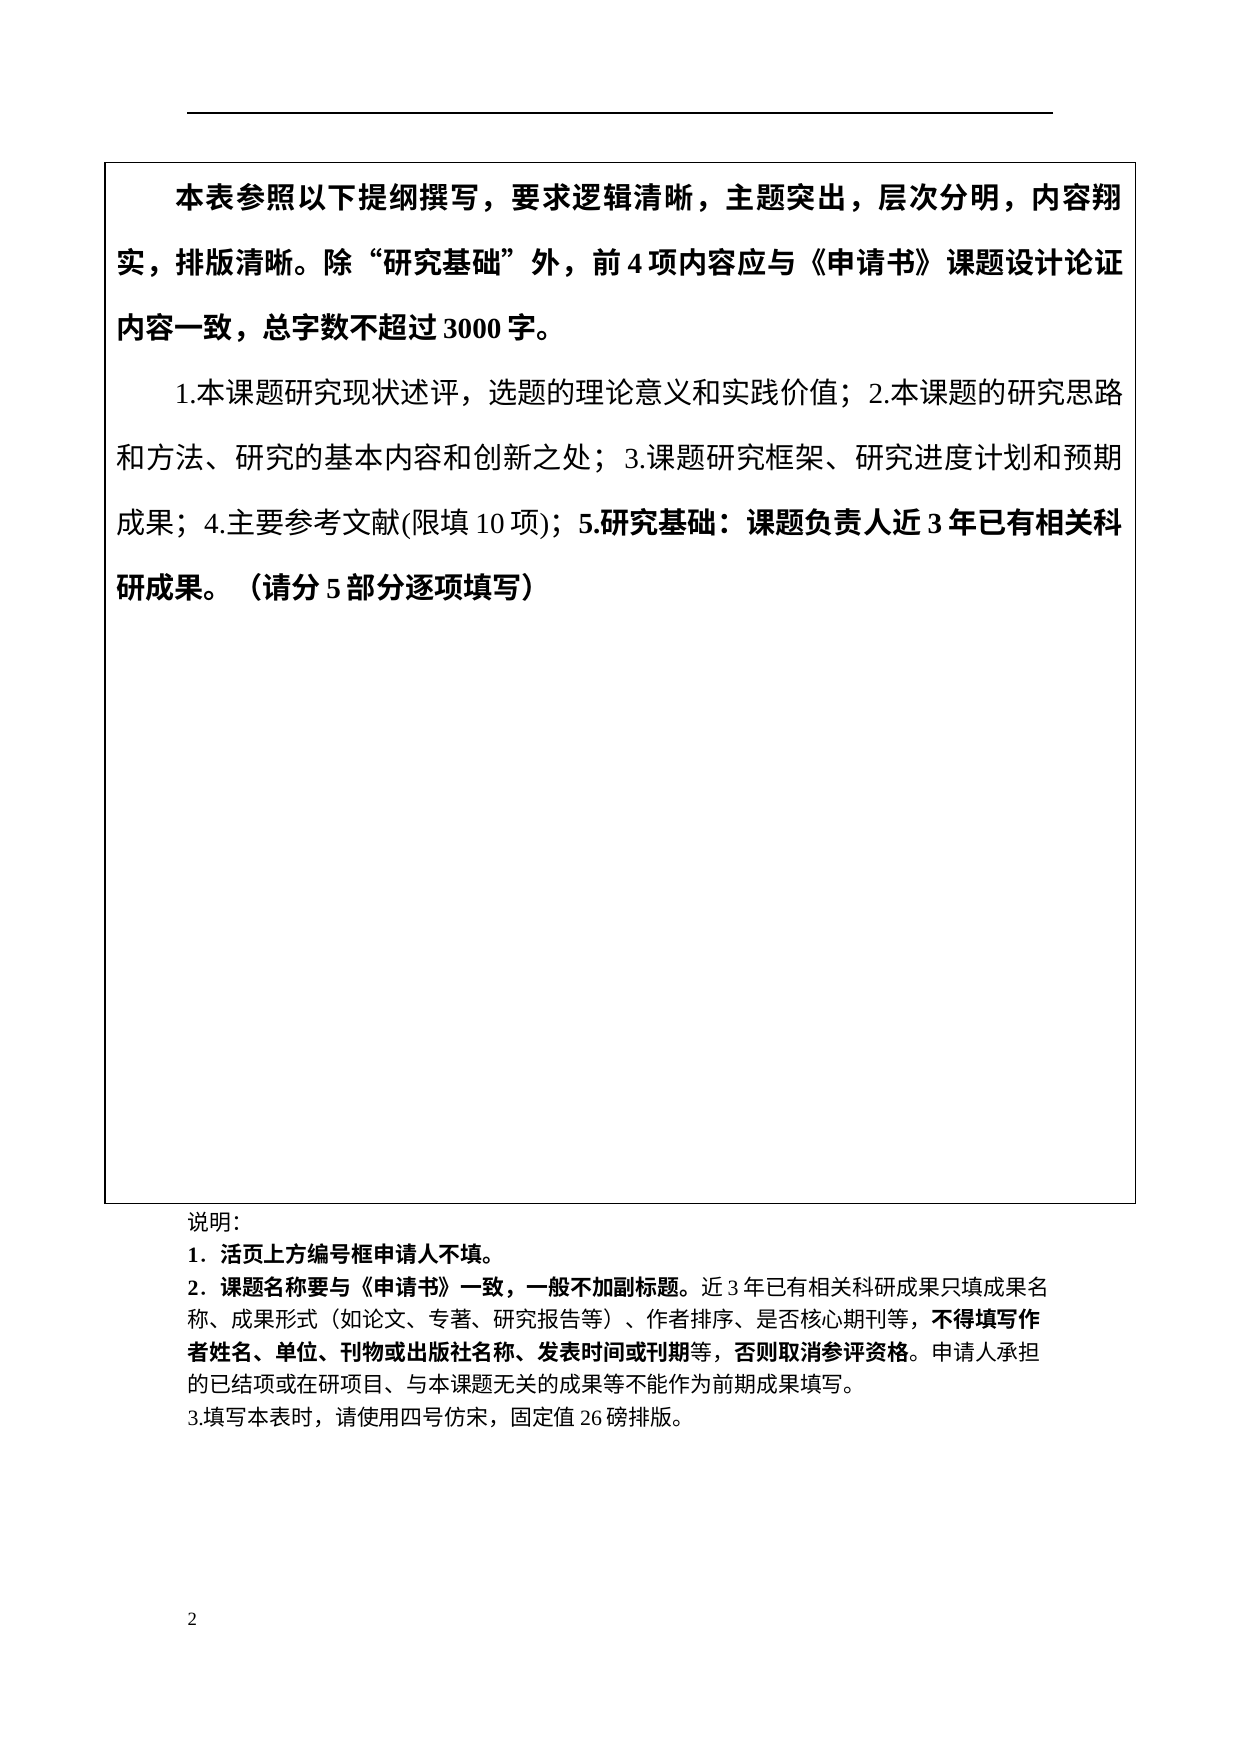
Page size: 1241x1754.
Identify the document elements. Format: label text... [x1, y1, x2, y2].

text 2．课题名称要与《申请书》一致，一般不加副标题。近3年已有相关科研成果只填成果名称、成果形式（如论文、专著、研究报告等）、作者排序、是否核心期刊等，不得填写作者姓名、单位、刊物或出版社名称、发表时间或刊期等，否则取消参评资格。申请人承担的已结项或在研项目、与本课题无关的成果等不能作为前期成果填写。 [187, 1269, 1053, 1399]
text 说明： [187, 1204, 1053, 1237]
table_header 本表参照以下提纲撰写，要求逻辑清晰，主题突出，层次分明，内容翔实，排版清晰。除“研究基础”外，前4项内容应与《申请书》课题设计论证内容一致，总字数不超过3000字。 1.本课题研究现状述评，选题的理论意义和实践价值；2.本课题的研究思路和方法、研究的基本内容和创新之处；3.课题研究框架、研究进度计划和预期成果；4.主要参考文献(限填10项)；5.研究基础：课题负责人近3年已有相关科研成果。（请分5部分逐项填写） [106, 163, 1135, 1203]
text 3.填写本表时，请使用四号仿宋，固定值26磅排版。 [187, 1399, 1053, 1432]
text 1．活页上方编号框申请人不填。 [187, 1237, 1053, 1269]
